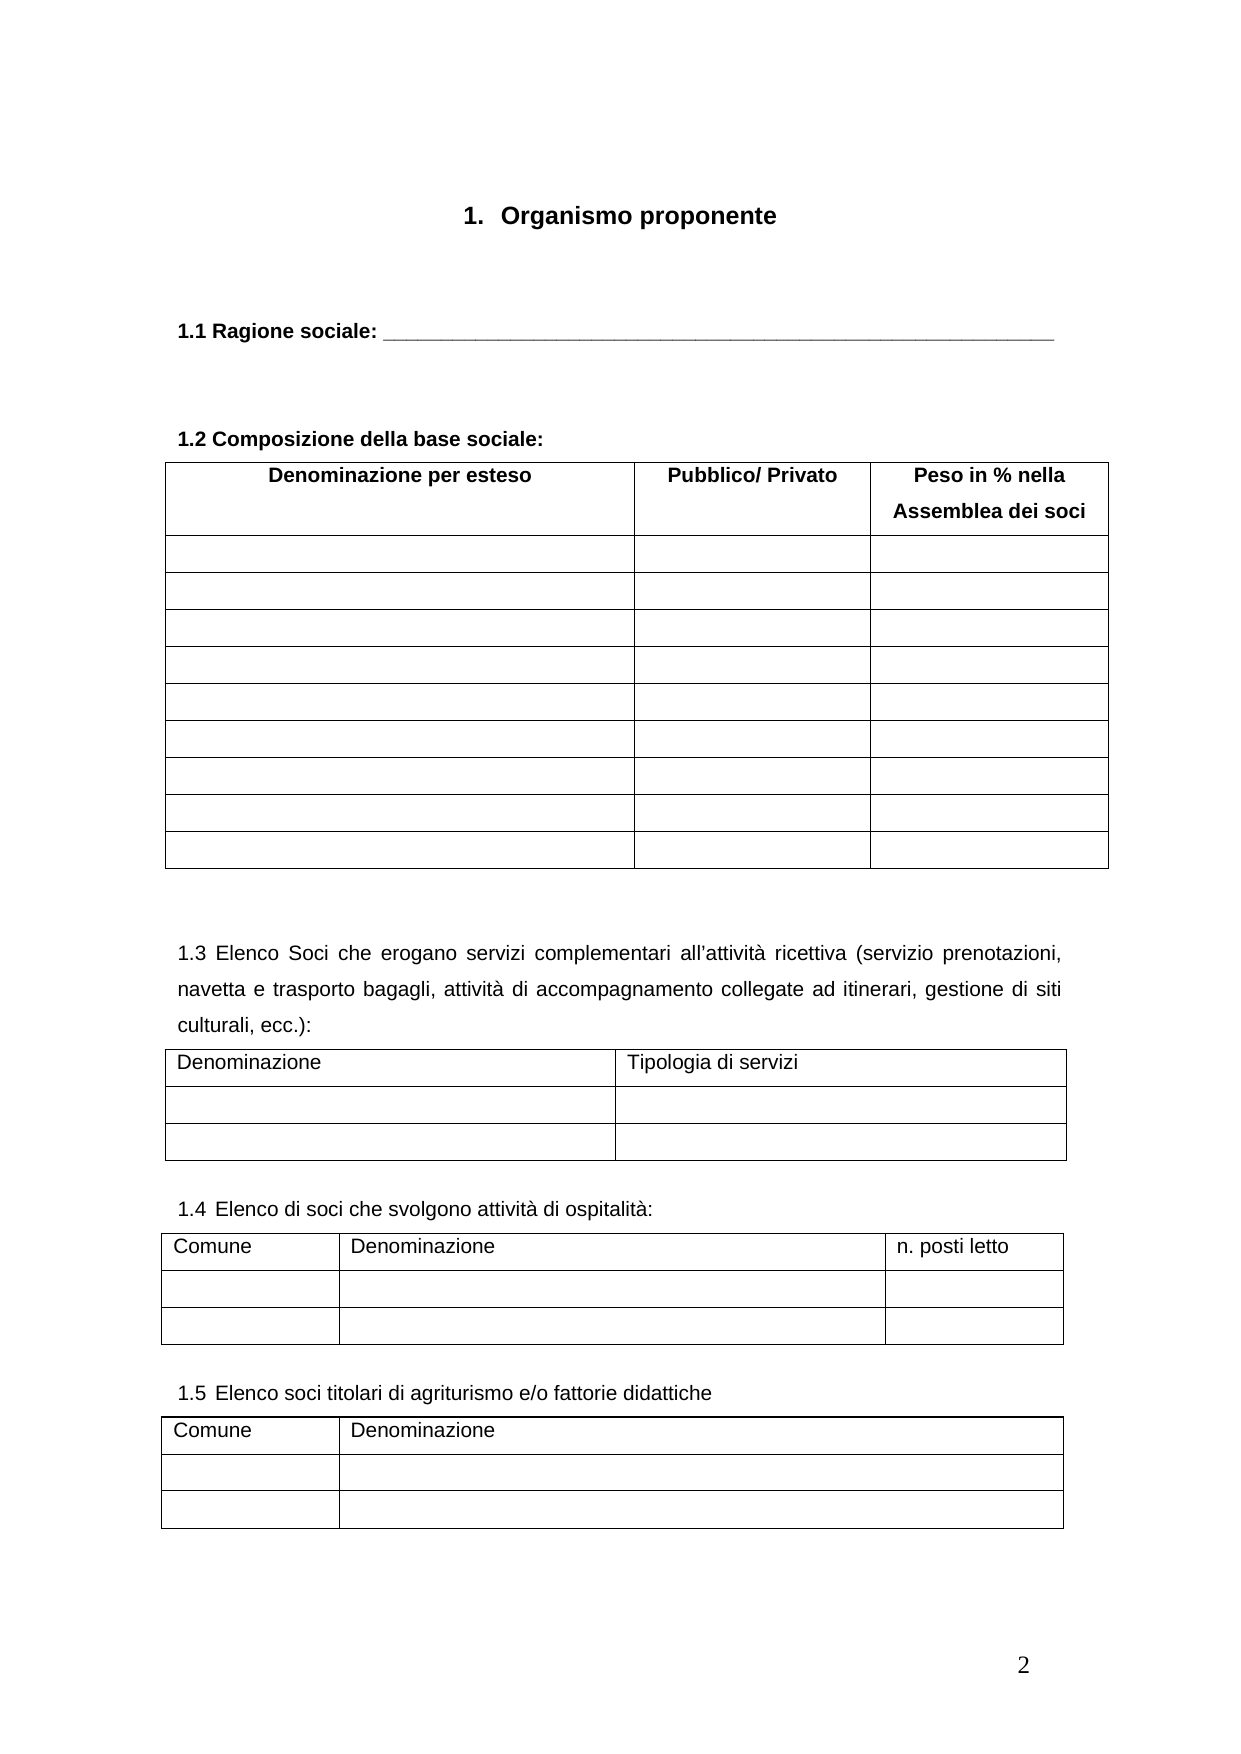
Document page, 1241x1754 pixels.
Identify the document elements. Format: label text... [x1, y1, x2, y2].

table_cell [162, 1271, 339, 1307]
table_cell [162, 1491, 339, 1527]
table_cell [635, 721, 870, 757]
table_cell [166, 1087, 615, 1123]
table_header Denominazione [340, 1418, 1063, 1453]
table_cell [166, 647, 634, 683]
table_cell [871, 573, 1108, 609]
table_cell [871, 684, 1108, 720]
table_cell [871, 795, 1108, 831]
table_cell [340, 1308, 885, 1343]
list Elenco soci titolari di agriturismo e/o fattorie didattiche [177, 1381, 1063, 1404]
table_cell [166, 573, 634, 609]
table_cell [162, 1455, 339, 1490]
table_cell [871, 647, 1108, 683]
table_cell [166, 610, 634, 646]
table_cell [635, 684, 870, 720]
table_cell [871, 721, 1108, 757]
table_header Peso in % nella Assemblea dei soci [871, 463, 1108, 535]
table_cell [635, 758, 870, 794]
table_cell [886, 1271, 1063, 1307]
text 1.2 Composizione della base sociale: [177, 426, 1063, 450]
table_header Denominazione [340, 1234, 885, 1269]
table_cell [635, 795, 870, 831]
text 1.3 Elenco Soci che erogano servizi complementari all’attività ricettiva (servizio prenotazioni, navetta e trasporto bagagli, attività di accompagnamento collegate ad itinerari, gestione di siti culturali, ecc.): [177, 941, 1063, 1037]
table_cell [166, 832, 634, 868]
table_cell [166, 795, 634, 831]
table_header Pubblico/ Privato [635, 463, 870, 535]
table_cell [340, 1455, 1063, 1490]
table_cell [635, 832, 870, 868]
table_cell [166, 1124, 615, 1160]
table_cell [340, 1271, 885, 1307]
table_header Comune [162, 1234, 339, 1269]
table_header Denominazione per esteso [166, 463, 634, 535]
table_cell [166, 758, 634, 794]
list Organismo proponente [177, 201, 1063, 230]
table_cell [635, 573, 870, 609]
table_cell [635, 536, 870, 572]
table_cell [871, 536, 1108, 572]
table_cell [166, 536, 634, 572]
table_header Tipologia di servizi [616, 1050, 1066, 1086]
table_cell [166, 684, 634, 720]
table_header Denominazione [166, 1050, 615, 1086]
table_cell [162, 1308, 339, 1343]
table_header Comune [162, 1418, 339, 1453]
table_cell [871, 610, 1108, 646]
table_cell [635, 610, 870, 646]
table_cell [871, 832, 1108, 868]
table_cell [635, 647, 870, 683]
table_cell [616, 1087, 1066, 1123]
table_cell [166, 721, 634, 757]
table_header n. posti letto [886, 1234, 1063, 1269]
table_cell [871, 758, 1108, 794]
table_cell [886, 1308, 1063, 1343]
text 1.1 Ragione sociale: __________________________________________________________ [177, 318, 1063, 342]
table_cell [340, 1491, 1063, 1527]
table_cell [616, 1124, 1066, 1160]
list Elenco di soci che svolgono attività di ospitalità: [177, 1197, 1063, 1221]
